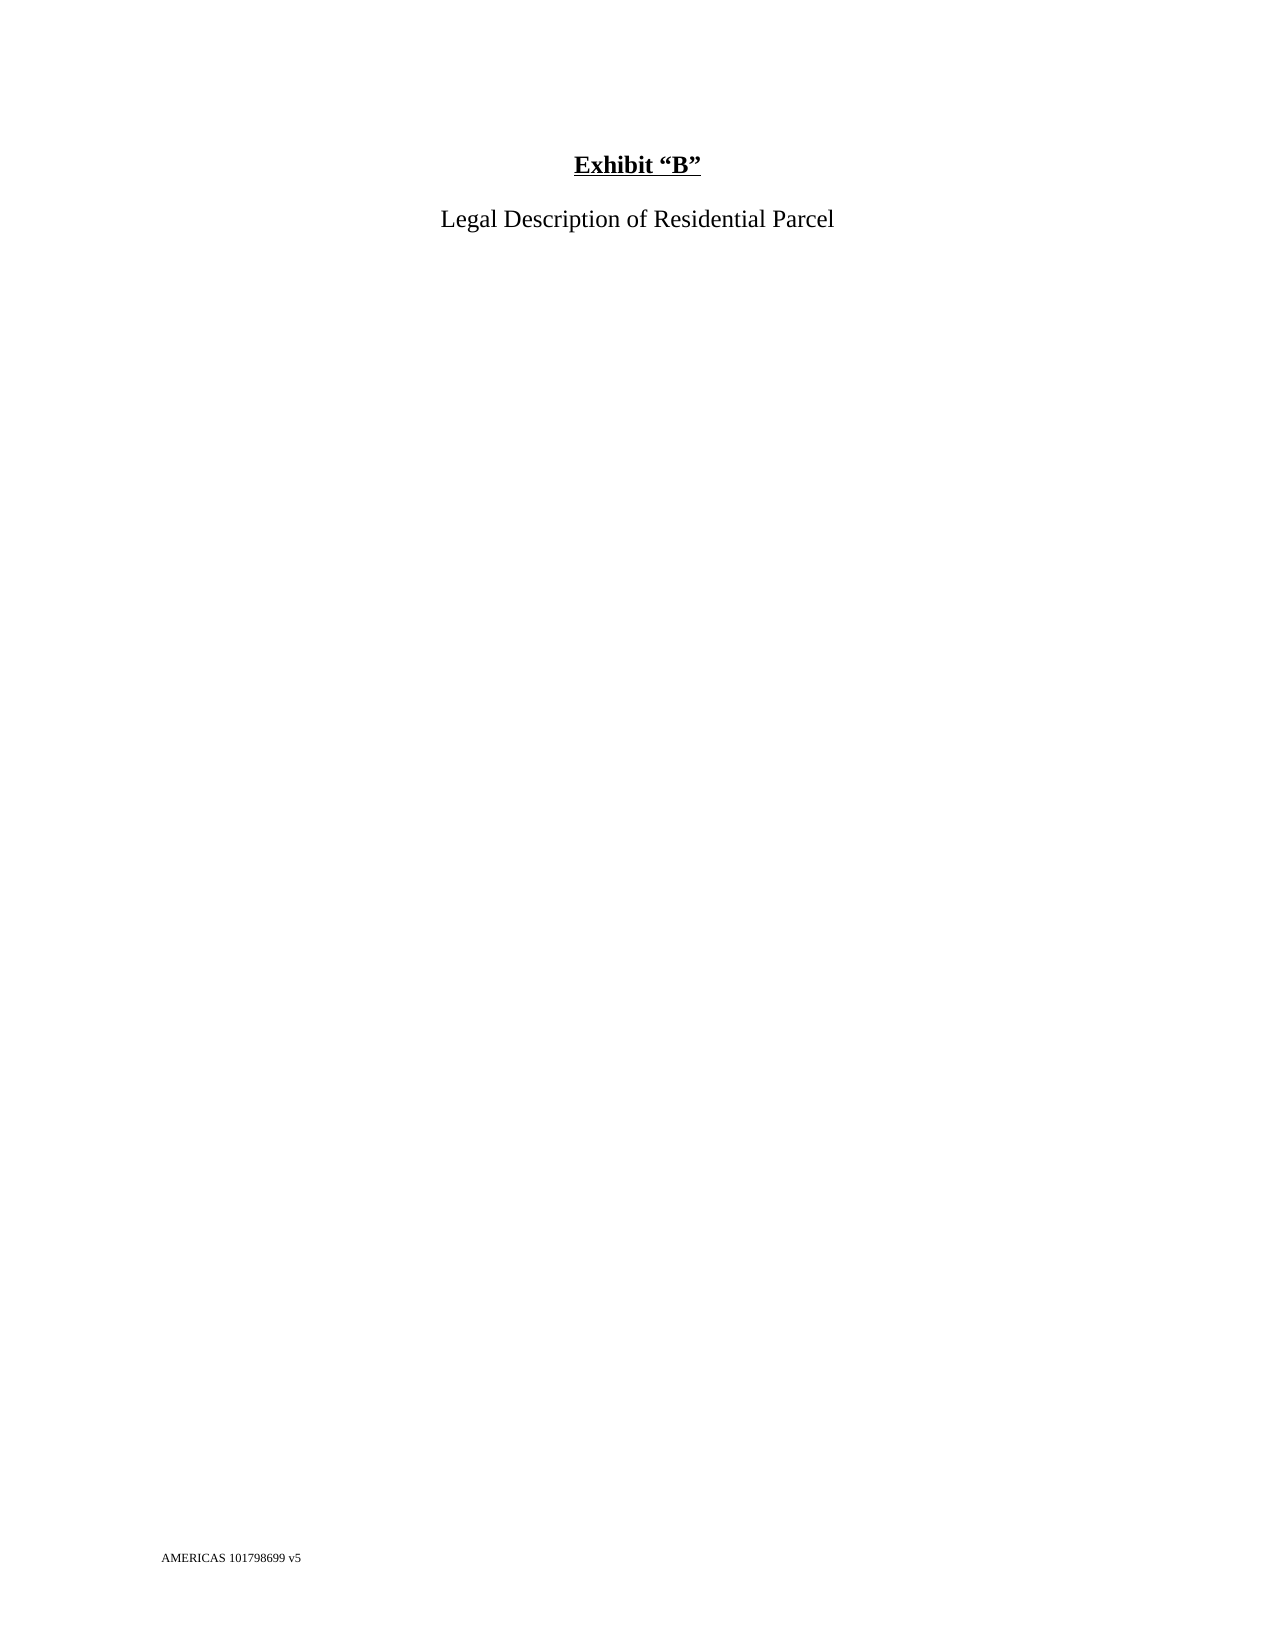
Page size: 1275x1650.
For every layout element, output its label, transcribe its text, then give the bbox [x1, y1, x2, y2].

title Exhibit “B” [150, 150, 1125, 179]
subtitle Legal Description of Residential Parcel [150, 204, 1125, 232]
